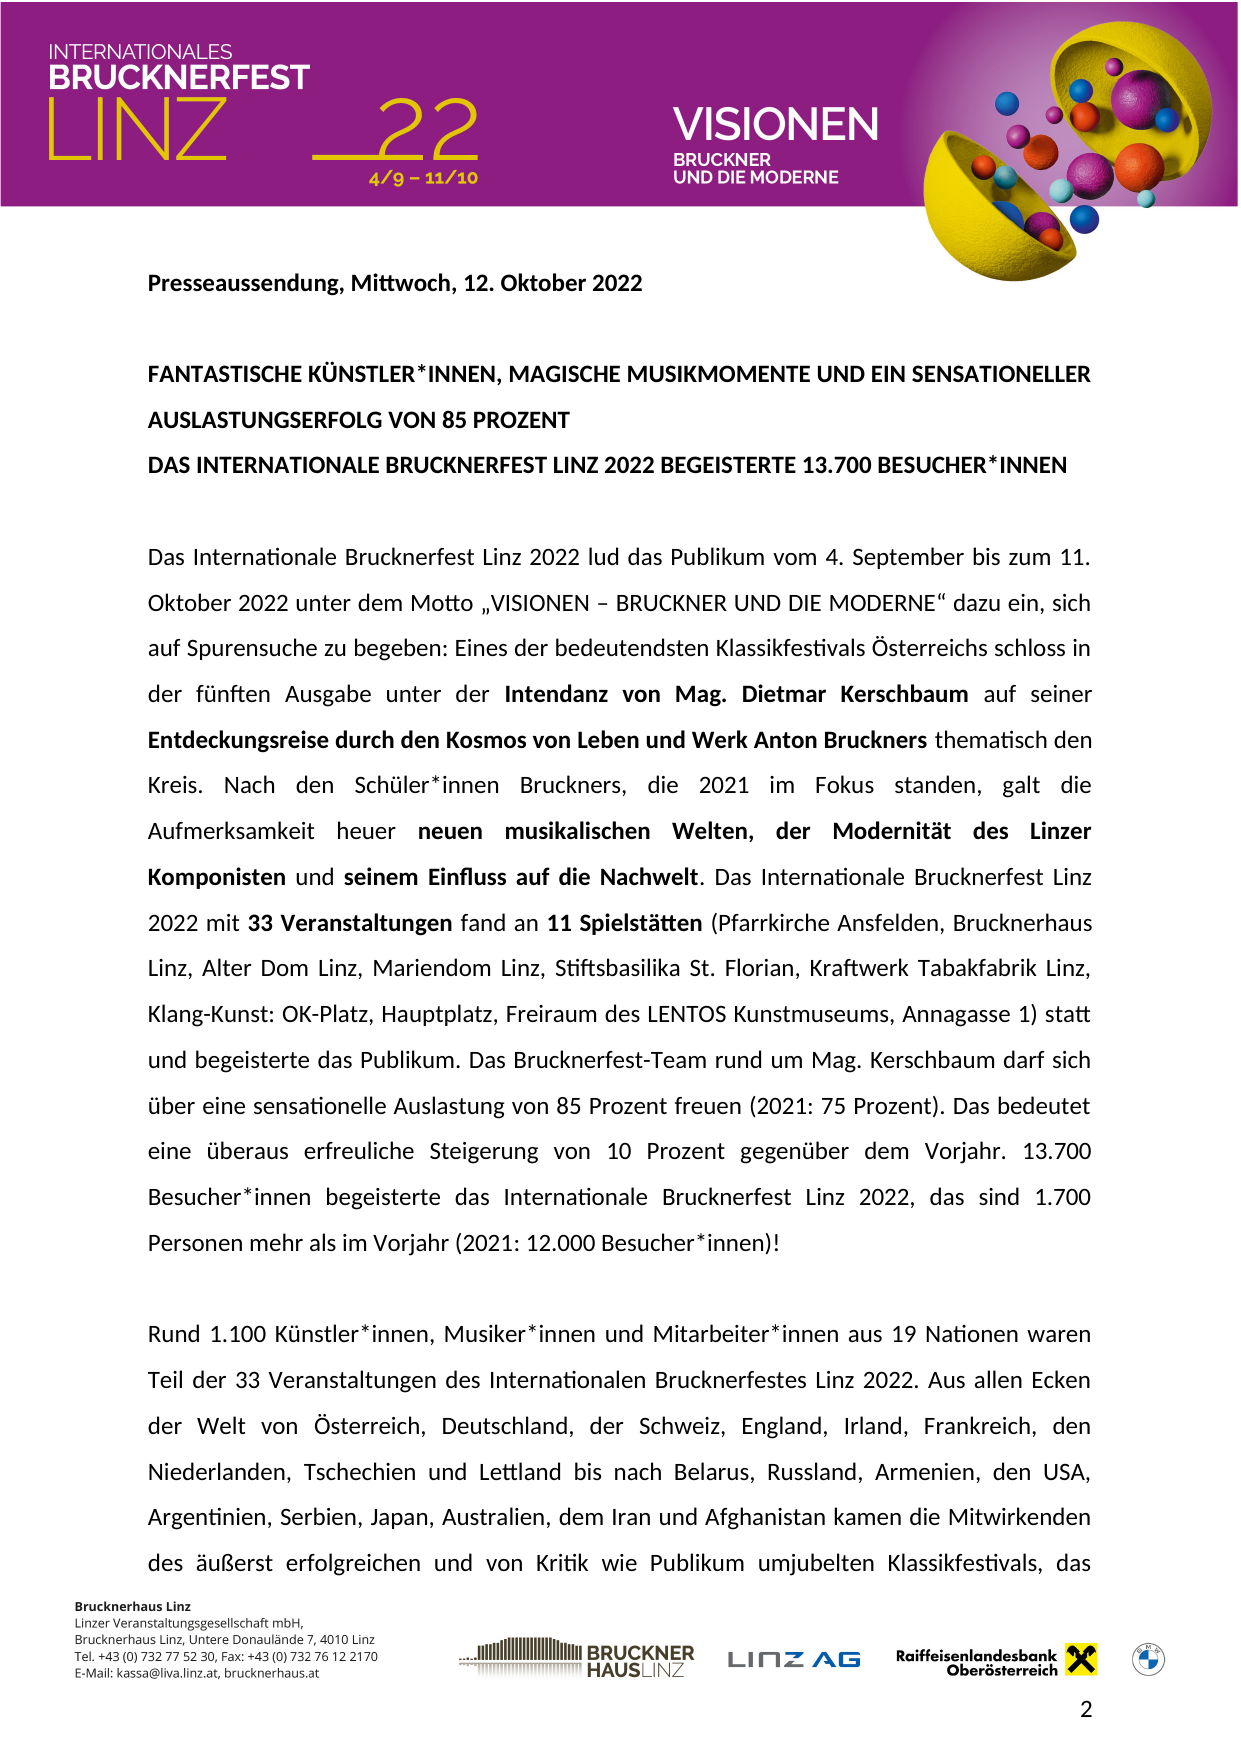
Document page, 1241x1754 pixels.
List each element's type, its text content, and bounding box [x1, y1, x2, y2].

text DAS INTERNATIONALE BRUCKNERFEST LINZ 2022 BEGEISTERTE 13.700 BESUCHER*INNEN [148, 449, 1093, 480]
picture [0, 2, 1238, 1752]
text Das Internationale Brucknerfest Linz 2022 lud das Publikum vom 4. September bis zum 11. Oktober 2022 unter dem Motto „VISIONEN – BRUCKNER UND DIE MODERNE“ dazu ein, sich auf Spurensuche zu begeben: Eines der bedeutendsten Klassikfestivals Österreichs schloss in der fünften Ausgabe unter der Intendanz von Mag. Dietmar Kerschbaum auf seiner Entdeckungsreise durch den Kosmos von Leben und Werk Anton Bruckners thematisch den Kreis. Nach den Schüler*innen Bruckners, die 2021 im Fokus standen, galt die Aufmerksamkeit heuer neuen musikalischen Welten, der Modernität des Linzer Komponisten und seinem Einfluss auf die Nachwelt. Das Internationale Brucknerfest Linz 2022 mit 33 Veranstaltungen fand an 11 Spielstätten (Pfarrkirche Ansfelden, Brucknerhaus Linz, Alter Dom Linz, Mariendom Linz, Stiftsbasilika St. Florian, Kraftwerk Tabakfabrik Linz, Klang-Kunst: OK-Platz, Hauptplatz, Freiraum des LENTOS Kunstmuseums, Annagasse 1) statt und begeisterte das Publikum. Das Brucknerfest-Team rund um Mag. Kerschbaum darf sich über eine sensationelle Auslastung von 85 Prozent freuen (2021: 75 Prozent). Das bedeutet eine überaus erfreuliche Steigerung von 10 Prozent gegenüber dem Vorjahr. 13.700 Besucher*innen begeisterte das Internationale Brucknerfest Linz 2022, das sind 1.700 Personen mehr als im Vorjahr (2021: 12.000 Besucher*innen)! [148, 541, 1093, 1257]
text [148, 1318, 1093, 1578]
text FANTASTISCHE KÜNSTLER*INNEN, MAGISCHE MUSIKMOMENTE UND EIN SENSATIONELLER AUSLASTUNGSERFOLG VON 85 PROZENT [148, 358, 1093, 434]
text Presseaussendung, Mittwoch, 12. Oktober 2022 [148, 267, 1093, 297]
